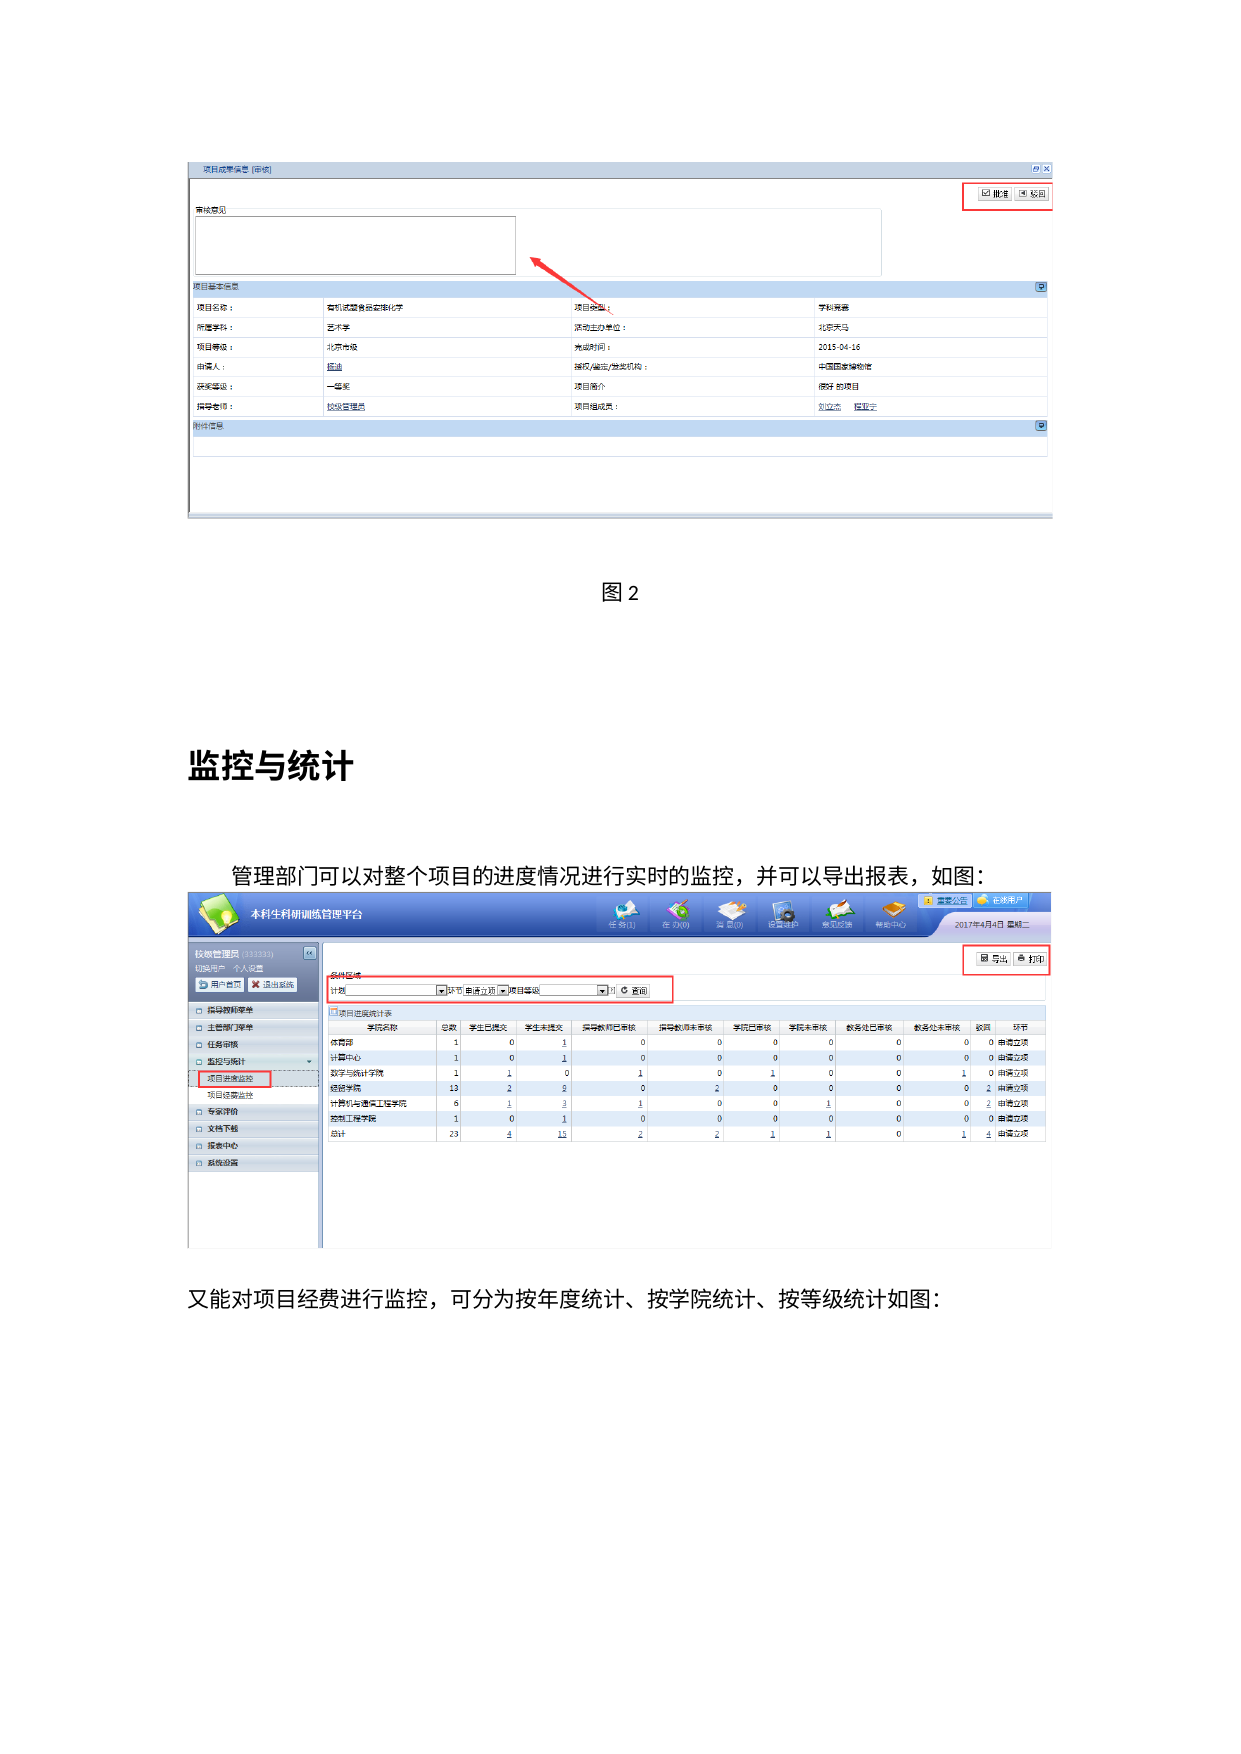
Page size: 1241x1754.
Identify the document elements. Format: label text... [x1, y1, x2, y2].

picture [187, 891, 1052, 1249]
text 又能对项目经费进行监控，可分为按年度统计、按学院统计、按等级统计如图： [187, 1281, 1053, 1314]
subtitle 监控与统计 [187, 732, 1053, 797]
picture [187, 162, 1053, 519]
text 图2 [187, 574, 1053, 607]
text 管理部门可以对整个项目的进度情况进行实时的监控，并可以导出报表，如图： [187, 859, 1053, 891]
